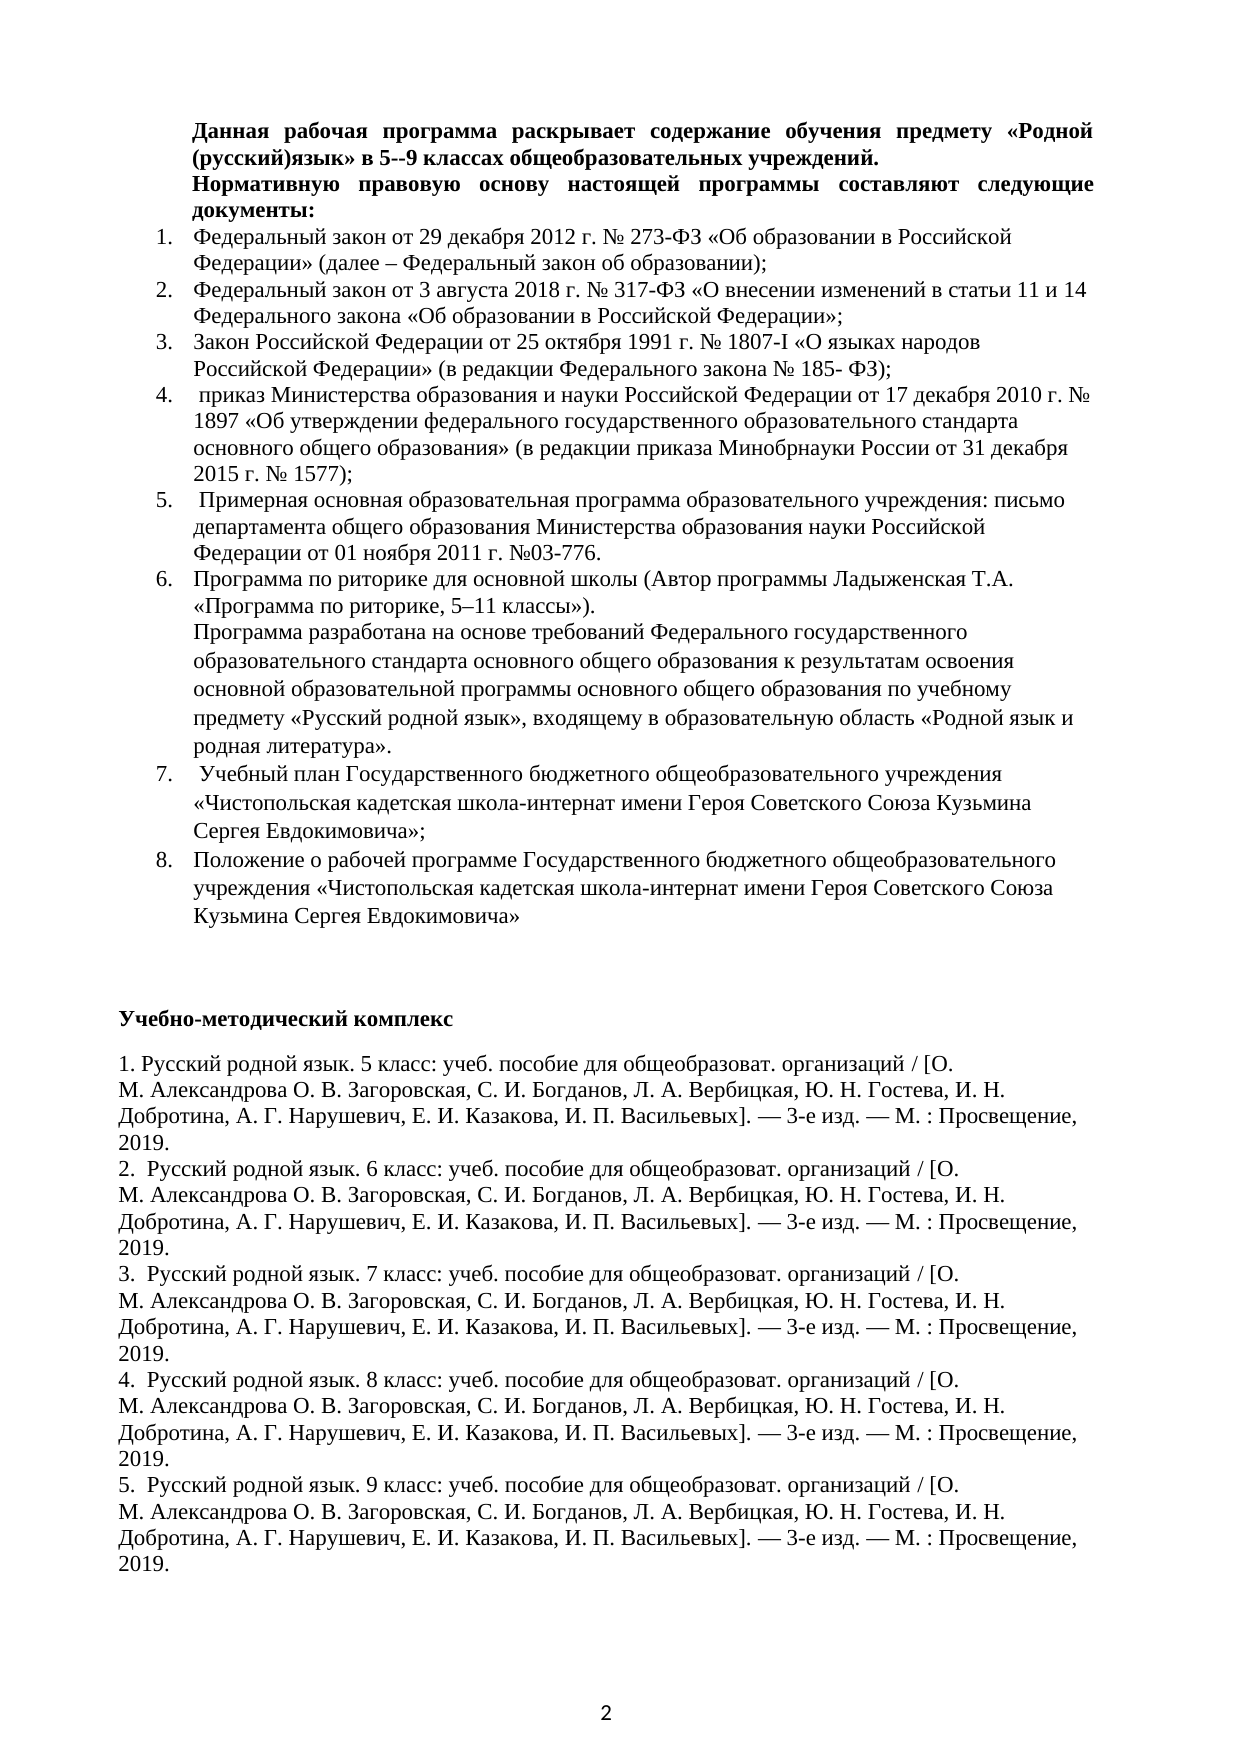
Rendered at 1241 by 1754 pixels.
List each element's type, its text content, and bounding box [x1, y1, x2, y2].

list Закон Российской Федерации от 25 октября 1991 г. № 1807-I «О языках народов Российской Федерации» (в редакции Федерального закона № 185- ФЗ); [156, 328, 1094, 381]
text 5. Русский родной язык. 9 класс: учеб. пособие для общеобразоват. организаций / [О. М. Александрова О. В. Загоровская, С. И. Богданов, Л. А. Вербицкая, Ю. Н. Гостева, И. Н. Добротина, А. Г. Нарушевич, Е. И. Казакова, И. П. Васильевых]. — 3-е изд. — М. : Просвещение, 2019. [118, 1471, 1094, 1577]
list Программа разработана на основе требований Федерального государственного образовательного стандарта основного общего образования к результатам освоения основной образовательной программы основного общего образования по учебному предмету «Русский родной язык», входящему в образовательную область «Родной язык и родная литература». [193, 618, 1094, 758]
list приказ Министерства образования и науки Российской Федерации от 17 декабря 2010 г. № 1897 «Об утверждении федерального государственного образовательного стандарта основного общего образования» (в редакции приказа Минобрнауки России от 31 декабря 2015 г. № 1577); [156, 381, 1094, 486]
list Учебный план Государственного бюджетного общеобразовательного учреждения «Чистопольская кадетская школа-интернат имени Героя Советского Союза Кузьмина Сергея Евдокимовича»; [156, 760, 1094, 844]
text Учебно-методический комплекс [118, 1004, 1094, 1031]
text Данная рабочая программа раскрывает содержание обучения предмету «Родной (русский)язык» в 5--9 классах общеобразовательных учреждений. [192, 117, 1094, 170]
list Федеральный закон от 29 декабря 2012 г. № 273-ФЗ «Об образовании в Российской Федерации» (далее – Федеральный закон об образовании); [156, 223, 1094, 276]
list Федеральный закон от 3 августа 2018 г. № 317-ФЗ «О внесении изменений в статьи 11 и 14 Федерального закона «Об образовании в Российской Федерации»; [156, 276, 1094, 328]
list Программа по риторике для основной школы (Автор программы Ладыженская Т.А. «Программа по риторике, 5–11 классы»). [156, 566, 1094, 618]
text 3. Русский родной язык. 7 класс: учеб. пособие для общеобразоват. организаций / [О. М. Александрова О. В. Загоровская, С. И. Богданов, Л. А. Вербицкая, Ю. Н. Гостева, И. Н. Добротина, А. Г. Нарушевич, Е. И. Казакова, И. П. Васильевых]. — 3-е изд. — М. : Просвещение, 2019. [118, 1261, 1094, 1366]
text 2. Русский родной язык. 6 класс: учеб. пособие для общеобразоват. организаций / [О. М. Александрова О. В. Загоровская, С. И. Богданов, Л. А. Вербицкая, Ю. Н. Гостева, И. Н. Добротина, А. Г. Нарушевич, Е. И. Казакова, И. П. Васильевых]. — 3-е изд. — М. : Просвещение, 2019. [118, 1155, 1094, 1261]
text Нормативную правовую основу настоящей программы составляют следующие документы: [192, 170, 1094, 223]
text 1. Русский родной язык. 5 класс: учеб. пособие для общеобразоват. организаций / [О. М. Александрова О. В. Загоровская, С. И. Богданов, Л. А. Вербицкая, Ю. Н. Гостева, И. Н. Добротина, А. Г. Нарушевич, Е. И. Казакова, И. П. Васильевых]. — 3-е изд. — М. : Просвещение, 2019. [118, 1050, 1094, 1155]
text 4. Русский родной язык. 8 класс: учеб. пособие для общеобразоват. организаций / [О. М. Александрова О. В. Загоровская, С. И. Богданов, Л. А. Вербицкая, Ю. Н. Гостева, И. Н. Добротина, А. Г. Нарушевич, Е. И. Казакова, И. П. Васильевых]. — 3-е изд. — М. : Просвещение, 2019. [118, 1366, 1094, 1471]
list Положение о рабочей программе Государственного бюджетного общеобразовательного учреждения «Чистопольская кадетская школа-интернат имени Героя Советского Союза Кузьмина Сергея Евдокимовича» [156, 846, 1094, 929]
list Примерная основная образовательная программа образовательного учреждения: письмо департамента общего образования Министерства образования науки Российской Федерации от 01 ноября 2011 г. №03-776. [156, 486, 1094, 566]
